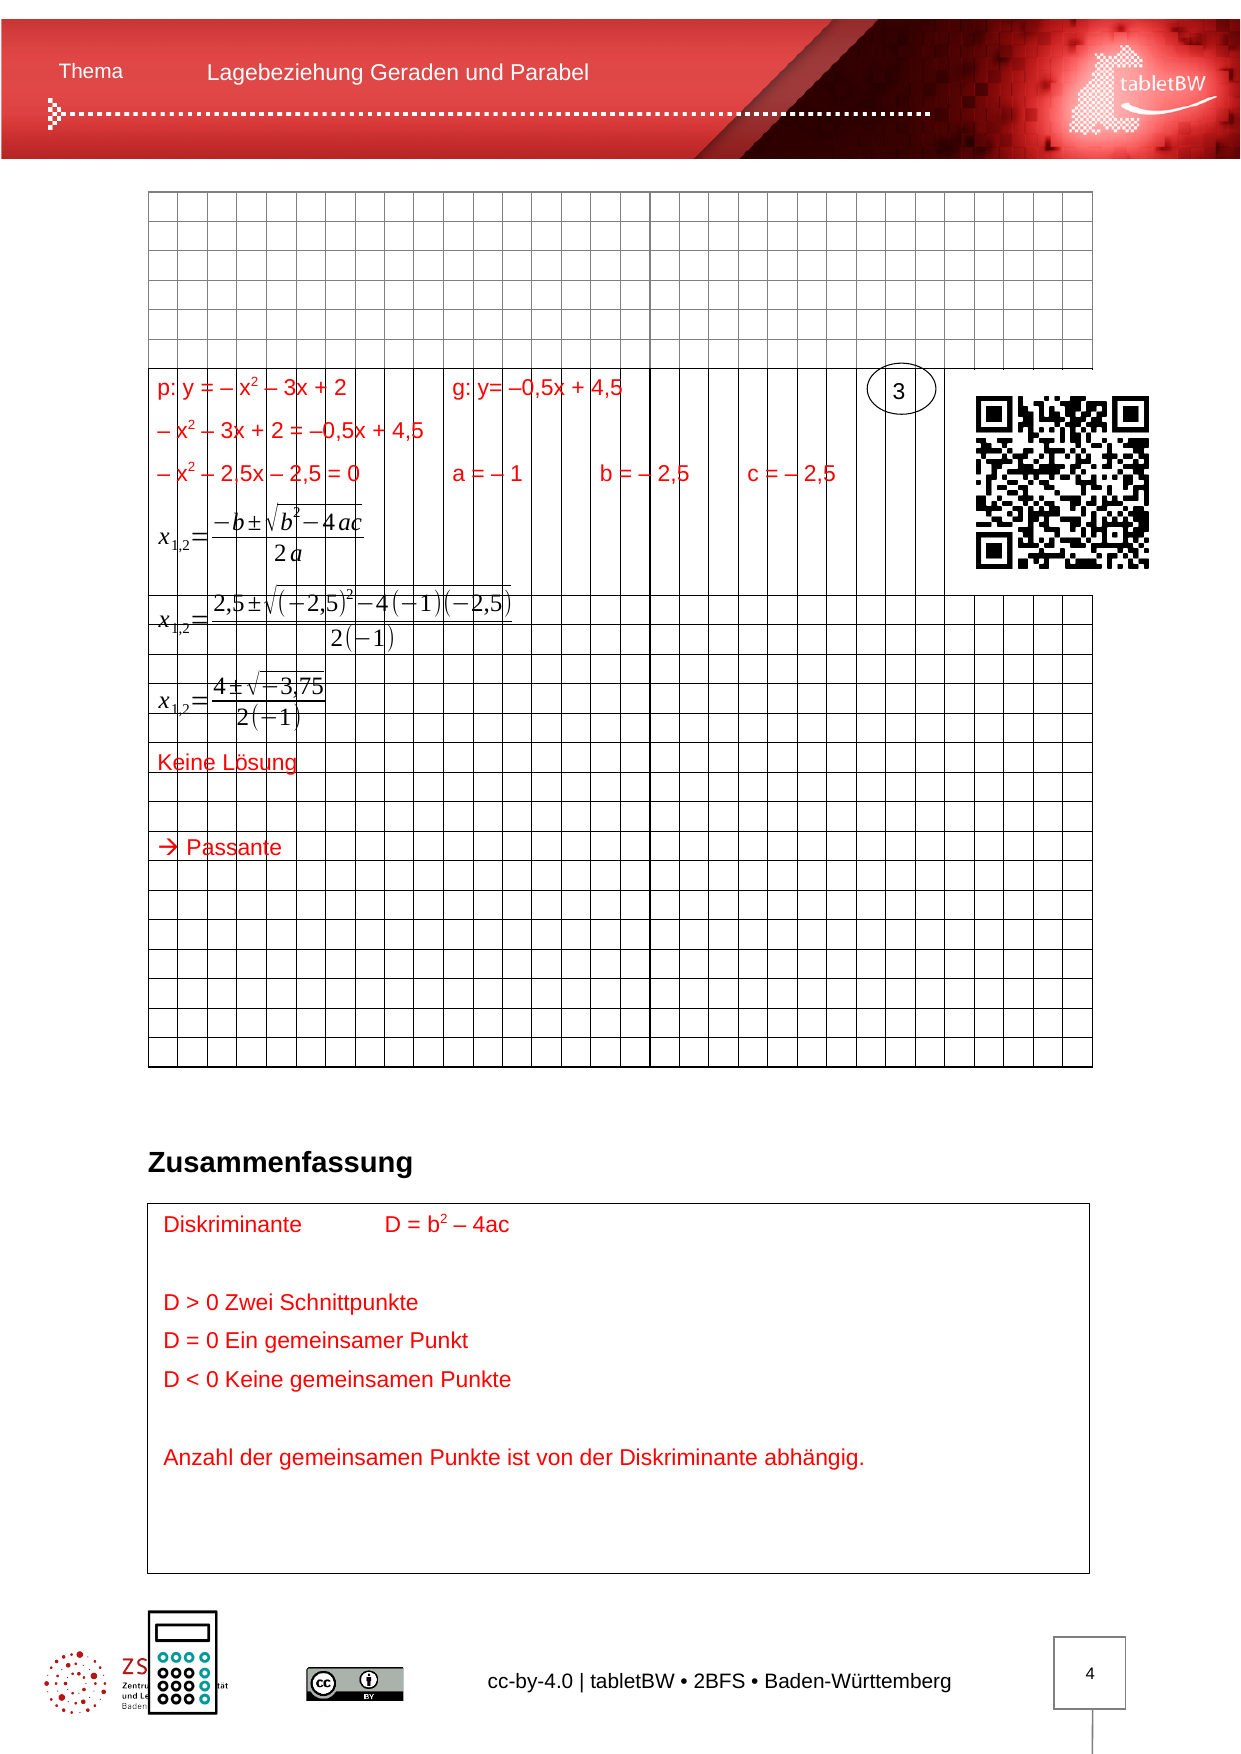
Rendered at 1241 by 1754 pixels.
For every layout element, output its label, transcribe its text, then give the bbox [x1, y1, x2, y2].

table_cell [297, 586, 325, 595]
table_cell [945, 950, 974, 978]
table_cell [680, 802, 708, 831]
table_cell [798, 979, 826, 1007]
table_cell [827, 281, 856, 309]
table_cell [1063, 222, 1092, 250]
table_cell [503, 281, 531, 309]
table_cell [886, 743, 915, 772]
table_cell [208, 222, 236, 250]
table_cell [267, 596, 296, 621]
table_cell [385, 193, 413, 221]
table_cell [975, 222, 1003, 250]
table_cell [1063, 655, 1092, 683]
table_cell [916, 979, 944, 1007]
table_cell [385, 281, 413, 309]
table_cell [857, 714, 885, 742]
table_cell [1034, 979, 1062, 1007]
table_cell [356, 802, 384, 831]
table_cell [326, 920, 355, 948]
table_cell [267, 1038, 296, 1066]
table_cell [768, 979, 797, 1007]
table_cell [444, 743, 473, 772]
table_cell [149, 625, 177, 654]
table_cell [532, 773, 561, 801]
table_cell [1063, 193, 1092, 221]
table_cell [739, 369, 767, 595]
table_cell [444, 891, 473, 919]
table_cell [945, 714, 974, 742]
table_cell [474, 979, 502, 1007]
table_cell [267, 625, 296, 654]
table_cell [651, 979, 679, 1007]
table_cell [178, 802, 207, 831]
table_cell [857, 743, 885, 772]
table_cell [827, 1038, 856, 1066]
table_cell [886, 625, 915, 654]
table_cell [1063, 950, 1092, 978]
table_cell [444, 310, 473, 339]
table_cell [267, 979, 296, 1007]
table_cell [356, 310, 384, 339]
table_cell [621, 310, 649, 339]
table_cell [1004, 714, 1033, 742]
table_cell [1034, 251, 1062, 280]
table_cell [621, 684, 649, 713]
table_cell [945, 281, 974, 309]
table_cell [532, 684, 561, 713]
table_cell [532, 743, 561, 772]
table_cell [1063, 979, 1092, 1007]
table_cell [356, 596, 384, 621]
table_cell [709, 596, 738, 624]
table_cell [326, 743, 355, 772]
table_cell [562, 1038, 590, 1066]
table_cell [975, 714, 1003, 742]
table_cell [444, 281, 473, 309]
table_cell [356, 714, 384, 742]
table_cell [149, 1038, 177, 1066]
table_cell [916, 655, 944, 683]
table_cell [474, 714, 502, 742]
table_cell [827, 802, 856, 831]
table_cell [739, 596, 767, 624]
table_cell [178, 251, 207, 280]
table_cell [709, 950, 738, 978]
table_cell [208, 979, 236, 1007]
table_cell [886, 802, 915, 831]
table_cell [591, 773, 620, 801]
table_cell [178, 714, 207, 742]
table_cell [651, 222, 679, 250]
table_cell [768, 340, 797, 368]
table_cell [532, 222, 561, 250]
table_cell [178, 684, 207, 713]
table_cell [532, 369, 561, 595]
table_cell [297, 369, 325, 504]
table_cell [857, 222, 885, 250]
table_cell [385, 586, 413, 595]
table_cell [208, 625, 236, 654]
table_cell [591, 979, 620, 1007]
table_cell [532, 832, 561, 860]
table_cell [739, 625, 767, 654]
table_cell [532, 920, 561, 948]
table_cell [975, 979, 1003, 1007]
table_cell [149, 655, 177, 683]
table_cell [1034, 684, 1062, 713]
table_cell [208, 950, 236, 978]
table_cell [562, 684, 590, 713]
table_cell [149, 714, 177, 742]
table_cell [945, 861, 974, 889]
table_cell [208, 251, 236, 280]
table_cell [297, 251, 325, 280]
table_cell [651, 920, 679, 948]
table_cell [267, 538, 296, 595]
table_cell [1034, 655, 1062, 683]
table_cell [297, 222, 325, 250]
table_cell [857, 1009, 885, 1037]
table_cell [532, 251, 561, 280]
table_cell [385, 596, 413, 621]
table_cell [886, 655, 915, 683]
table_cell [975, 773, 1003, 801]
table_cell [414, 222, 443, 250]
table_cell [739, 655, 767, 683]
table_cell [1034, 920, 1062, 948]
table_cell [621, 802, 649, 831]
table_cell [651, 861, 679, 889]
table_cell [326, 1038, 355, 1066]
table_cell [1063, 714, 1092, 742]
table_cell [768, 891, 797, 919]
table_cell [414, 251, 443, 280]
table_cell [591, 251, 620, 280]
table_cell [474, 193, 502, 221]
table_cell [208, 340, 236, 368]
table_cell [414, 310, 443, 339]
table_cell [474, 310, 502, 339]
table_cell [1004, 832, 1033, 860]
table_cell [385, 891, 413, 919]
table_cell [651, 596, 679, 624]
table_cell [916, 281, 944, 309]
table_cell [356, 773, 384, 801]
table_cell [680, 251, 708, 280]
table_cell [444, 861, 473, 889]
table_cell [562, 193, 590, 221]
table_cell [326, 979, 355, 1007]
table_cell [297, 596, 325, 621]
table_cell [1004, 802, 1033, 831]
table_cell [709, 251, 738, 280]
table_cell [532, 281, 561, 309]
table_cell [503, 193, 531, 221]
table_cell [945, 369, 974, 595]
table_cell [1004, 950, 1033, 978]
table_cell [621, 1038, 649, 1066]
table_cell [356, 222, 384, 250]
table_cell [297, 625, 325, 654]
table_cell [680, 979, 708, 1007]
table_cell [414, 340, 443, 368]
table_cell [414, 773, 443, 801]
table_cell [267, 832, 296, 860]
table_cell [149, 222, 177, 250]
table_cell [827, 979, 856, 1007]
table_cell [916, 773, 944, 801]
table_cell [591, 193, 620, 221]
table_cell [178, 625, 207, 654]
table_cell [237, 222, 266, 250]
table_cell [739, 743, 767, 772]
table_cell [532, 714, 561, 742]
table_cell [474, 1038, 502, 1066]
table_cell [237, 702, 266, 713]
table_cell [886, 832, 915, 860]
table_cell [385, 950, 413, 978]
table_cell [886, 251, 915, 280]
table_cell [149, 891, 177, 919]
table_cell [621, 281, 649, 309]
table_cell [798, 861, 826, 889]
table_cell [326, 596, 355, 621]
table_cell [562, 655, 590, 683]
table_cell [503, 1009, 531, 1037]
table_cell [297, 310, 325, 339]
table_cell [591, 369, 620, 595]
table_cell [945, 684, 974, 713]
table_cell [474, 281, 502, 309]
table_cell [326, 950, 355, 978]
table_cell [1034, 310, 1062, 339]
table_cell [444, 222, 473, 250]
table_cell [178, 832, 207, 860]
table_cell [680, 625, 708, 654]
table_cell [798, 920, 826, 948]
table_cell [621, 655, 649, 683]
table_cell [1034, 891, 1062, 919]
table_cell [385, 369, 413, 585]
table_cell [709, 684, 738, 713]
table_cell [208, 1009, 236, 1037]
table_cell [651, 193, 679, 221]
table_cell [326, 538, 355, 585]
table_cell [621, 920, 649, 948]
table_cell [768, 714, 797, 742]
table_cell [474, 891, 502, 919]
table_cell [739, 714, 767, 742]
table_cell [267, 222, 296, 250]
table_cell [680, 596, 708, 624]
table_cell [297, 891, 325, 919]
table_cell [414, 920, 443, 948]
table_cell [975, 743, 1003, 772]
table_cell [975, 861, 1003, 889]
table_cell [532, 655, 561, 683]
table_cell [414, 1009, 443, 1037]
table_cell [1004, 979, 1033, 1007]
table_cell [356, 369, 384, 585]
table_cell [444, 1038, 473, 1066]
table_cell [768, 281, 797, 309]
table_cell [916, 684, 944, 713]
table_cell [267, 369, 296, 537]
table_cell [178, 891, 207, 919]
table_cell [1063, 891, 1092, 919]
table_cell [739, 684, 767, 713]
table_cell [356, 340, 384, 368]
table_cell [945, 596, 974, 624]
table_cell [975, 310, 1003, 339]
table_cell [945, 625, 974, 654]
table_cell [945, 310, 974, 339]
table_cell [621, 743, 649, 772]
table_cell [237, 538, 266, 595]
table_cell [297, 655, 325, 683]
table_cell [621, 714, 649, 742]
table_cell [414, 193, 443, 221]
table_cell [798, 310, 826, 339]
table_cell [503, 832, 531, 860]
table_cell [414, 979, 443, 1007]
table_cell [827, 684, 856, 713]
table_cell [1004, 281, 1033, 309]
table_cell [297, 832, 325, 860]
table_cell [474, 950, 502, 978]
table_cell [532, 891, 561, 919]
table_cell [356, 625, 384, 654]
table_cell [297, 773, 325, 801]
table_cell [680, 832, 708, 860]
table_cell [385, 655, 413, 683]
table_cell [1063, 684, 1092, 713]
table_cell [886, 193, 915, 221]
table_cell [709, 714, 738, 742]
table_cell [474, 1009, 502, 1037]
table_cell [532, 979, 561, 1007]
table_cell [149, 684, 177, 713]
table_cell [326, 655, 355, 683]
table_cell [297, 802, 325, 831]
table_cell [208, 714, 236, 742]
picture [306, 1667, 404, 1701]
table_cell [857, 920, 885, 948]
table_cell [562, 802, 590, 831]
table_cell [768, 743, 797, 772]
table_cell [768, 310, 797, 339]
table_cell [621, 193, 649, 221]
table_cell [916, 832, 944, 860]
table_cell [621, 1009, 649, 1037]
table_cell [916, 251, 944, 280]
table_cell [827, 773, 856, 801]
table_cell [1004, 310, 1033, 339]
table_cell [149, 1009, 177, 1037]
table_cell [857, 891, 885, 919]
table_cell [827, 251, 856, 280]
table_cell [326, 802, 355, 831]
table_cell [503, 773, 531, 801]
table_cell [709, 979, 738, 1007]
table_cell [709, 773, 738, 801]
table_cell [237, 950, 266, 978]
table_cell [562, 310, 590, 339]
table_cell [267, 251, 296, 280]
table_cell [444, 802, 473, 831]
table_cell [945, 802, 974, 831]
table_cell [237, 773, 266, 801]
table_cell [709, 655, 738, 683]
table_cell [857, 950, 885, 978]
table_cell [178, 369, 207, 595]
table_cell [149, 340, 177, 368]
table_cell [886, 773, 915, 801]
table_cell [326, 193, 355, 221]
table_cell [237, 979, 266, 1007]
table_cell [562, 596, 590, 624]
table_cell [651, 832, 679, 860]
table_cell [562, 222, 590, 250]
table_cell [208, 684, 236, 713]
table_cell [356, 655, 384, 683]
table_cell [444, 369, 473, 585]
table_cell [857, 684, 885, 713]
table_cell [945, 920, 974, 948]
table_cell [414, 802, 443, 831]
table_cell [297, 281, 325, 309]
table_cell [149, 920, 177, 948]
table_cell [297, 920, 325, 948]
table_cell [149, 281, 177, 309]
table_cell [739, 1009, 767, 1037]
table_cell [356, 281, 384, 309]
table_cell [1004, 1009, 1033, 1037]
table_cell [326, 281, 355, 309]
table_cell [975, 1009, 1003, 1037]
table_cell [297, 538, 325, 585]
table_cell [886, 684, 915, 713]
table_cell [503, 714, 531, 742]
table_cell [857, 861, 885, 889]
table_cell [916, 714, 944, 742]
table_cell [503, 891, 531, 919]
table_cell [237, 655, 266, 683]
table_cell [680, 920, 708, 948]
table_cell [1004, 861, 1033, 889]
table_cell [149, 950, 177, 978]
table_cell [297, 950, 325, 978]
table_cell [208, 369, 236, 595]
table_cell [1004, 193, 1033, 221]
table_cell [1004, 684, 1033, 713]
table_cell [591, 596, 620, 624]
table_cell [768, 222, 797, 250]
table_cell [503, 979, 531, 1007]
table_cell [827, 861, 856, 889]
table_cell [739, 920, 767, 948]
table_cell [326, 251, 355, 280]
table_cell [680, 1009, 708, 1037]
table_cell [621, 979, 649, 1007]
table_cell [474, 802, 502, 831]
text Zusammenfassung [148, 1145, 1093, 1179]
table_cell [621, 861, 649, 889]
table_cell [827, 193, 856, 221]
table_cell [886, 281, 915, 309]
table_cell [237, 251, 266, 280]
table_cell [739, 832, 767, 860]
table_cell [591, 891, 620, 919]
table_cell [827, 743, 856, 772]
table_cell [1034, 950, 1062, 978]
table_cell [562, 891, 590, 919]
table_cell [798, 743, 826, 772]
table_cell [857, 251, 885, 280]
table_cell [916, 743, 944, 772]
table_cell [1063, 743, 1092, 772]
table_cell [680, 684, 708, 713]
table_cell [621, 596, 649, 624]
table_cell [267, 684, 296, 700]
table_cell [945, 193, 974, 221]
table_cell [1004, 743, 1033, 772]
table_cell [267, 655, 296, 671]
table_cell [562, 281, 590, 309]
table_cell [237, 625, 266, 654]
table_cell [1063, 802, 1092, 831]
table_cell [503, 1038, 531, 1066]
table_cell [739, 1038, 767, 1066]
table_cell [267, 310, 296, 339]
table_cell [414, 369, 443, 585]
table_cell [680, 310, 708, 339]
table_cell [149, 861, 177, 889]
table_cell [149, 310, 177, 339]
table_cell [208, 891, 236, 919]
table_cell [945, 1038, 974, 1066]
table_cell [591, 310, 620, 339]
table_cell [532, 802, 561, 831]
table_cell [237, 743, 266, 772]
table_cell [208, 596, 236, 624]
table_cell [886, 340, 915, 365]
table_cell [798, 369, 826, 595]
table_cell [444, 714, 473, 742]
table_cell [208, 281, 236, 309]
table_cell [916, 920, 944, 948]
table_cell [709, 281, 738, 309]
table_cell [562, 832, 590, 860]
table_cell [916, 193, 944, 221]
table_cell [886, 364, 915, 368]
table_cell [326, 832, 355, 860]
table_cell [709, 832, 738, 860]
table_cell [591, 802, 620, 831]
table_cell [709, 1038, 738, 1066]
table_cell [178, 1009, 207, 1037]
table_cell [503, 625, 531, 654]
table_cell [267, 802, 296, 831]
table_cell [356, 832, 384, 860]
table_cell [297, 861, 325, 889]
table_cell [385, 832, 413, 860]
table_cell [916, 950, 944, 978]
table_cell [975, 684, 1003, 713]
table_cell [857, 369, 885, 595]
table_cell [768, 773, 797, 801]
table_cell [356, 979, 384, 1007]
table_cell [149, 979, 177, 1007]
table_cell [385, 743, 413, 772]
table_cell [503, 222, 531, 250]
table_cell [237, 1009, 266, 1037]
table_cell [827, 891, 856, 919]
table_cell [1034, 1038, 1062, 1066]
table_cell [503, 684, 531, 713]
table_cell [798, 625, 826, 654]
table_cell [1004, 1038, 1033, 1066]
table_cell [237, 1038, 266, 1066]
table_cell [827, 340, 856, 368]
table_cell [474, 340, 502, 368]
table_cell [562, 920, 590, 948]
table_cell [385, 920, 413, 948]
table_cell [237, 861, 266, 889]
table_cell [267, 714, 296, 742]
table_cell [651, 1038, 679, 1066]
table_cell [562, 773, 590, 801]
table_cell [975, 920, 1003, 948]
table_cell [532, 1009, 561, 1037]
table_cell [916, 891, 944, 919]
table_cell [532, 340, 561, 368]
table_cell [768, 251, 797, 280]
table_cell [532, 861, 561, 889]
table_cell [798, 596, 826, 624]
table_cell [709, 1009, 738, 1037]
table_cell [886, 222, 915, 250]
table_cell [621, 950, 649, 978]
table_cell [886, 1038, 915, 1066]
table_cell [1004, 625, 1033, 654]
table_cell [798, 340, 826, 368]
table_cell [178, 950, 207, 978]
table_cell [651, 773, 679, 801]
table_cell [178, 773, 207, 801]
table_cell [886, 413, 915, 595]
table_cell [237, 832, 266, 860]
table_cell [857, 1038, 885, 1066]
table_cell [503, 310, 531, 339]
table_cell [798, 655, 826, 683]
table_cell [680, 193, 708, 221]
table_cell [798, 802, 826, 831]
table_cell [975, 655, 1003, 683]
table_cell [798, 714, 826, 742]
table_cell [680, 369, 708, 595]
table_cell [827, 625, 856, 654]
table_cell [267, 1009, 296, 1037]
table_cell [149, 251, 177, 280]
table_cell [739, 193, 767, 221]
table_cell [444, 340, 473, 368]
table_cell [503, 950, 531, 978]
table_cell [208, 773, 236, 801]
table_cell [768, 1038, 797, 1066]
table_cell [945, 1009, 974, 1037]
table_cell [591, 861, 620, 889]
table_cell [503, 596, 531, 624]
table_cell [444, 950, 473, 978]
table_cell [857, 655, 885, 683]
table_cell [414, 861, 443, 889]
table_cell [591, 281, 620, 309]
table_cell [178, 310, 207, 339]
table_cell [414, 586, 443, 595]
table_cell [562, 251, 590, 280]
table_cell [975, 281, 1003, 309]
table_cell [680, 714, 708, 742]
table_cell [414, 743, 443, 772]
table_cell [297, 743, 325, 772]
table_cell [651, 655, 679, 683]
table_cell [297, 193, 325, 221]
table_cell [709, 920, 738, 948]
table_cell [798, 891, 826, 919]
table_cell [356, 1009, 384, 1037]
table_cell [444, 251, 473, 280]
table_cell [591, 1009, 620, 1037]
table_cell [532, 596, 561, 624]
table_cell [474, 222, 502, 250]
table_cell [798, 251, 826, 280]
table_cell [1004, 340, 1033, 368]
table_cell [208, 193, 236, 221]
table_cell [474, 251, 502, 280]
table_cell [1004, 251, 1033, 280]
table_cell [1004, 222, 1033, 250]
table_cell [1004, 891, 1033, 919]
table_cell [827, 222, 856, 250]
table_cell [356, 1038, 384, 1066]
table_cell [385, 1038, 413, 1066]
table_cell [916, 625, 944, 654]
table_cell [1063, 251, 1092, 280]
table_cell [267, 340, 296, 368]
table_cell [680, 281, 708, 309]
table_cell [414, 1038, 443, 1066]
table_cell [414, 596, 443, 621]
table_cell [798, 193, 826, 221]
table_cell [945, 891, 974, 919]
table_cell [385, 310, 413, 339]
table_cell [827, 655, 856, 683]
table_cell [975, 950, 1003, 978]
table_cell [857, 310, 885, 339]
table_cell [709, 369, 738, 595]
table_cell [474, 625, 502, 654]
table_cell [827, 310, 856, 339]
table_cell [385, 340, 413, 368]
table_cell [326, 891, 355, 919]
table_cell [651, 340, 679, 368]
table_cell [237, 596, 266, 621]
table_cell [651, 251, 679, 280]
table_cell [857, 625, 885, 654]
table_cell [768, 655, 797, 683]
table_cell [385, 979, 413, 1007]
picture [1, 19, 1241, 159]
table_cell [326, 1009, 355, 1037]
table_cell [916, 1038, 944, 1066]
table_cell [768, 950, 797, 978]
table_cell [178, 655, 207, 683]
table_cell [1063, 773, 1092, 801]
table_cell [178, 1038, 207, 1066]
table_cell [798, 281, 826, 309]
table_cell [178, 861, 207, 889]
table_cell [591, 714, 620, 742]
table_cell [178, 596, 207, 624]
table_cell [297, 702, 325, 713]
table_cell [356, 251, 384, 280]
table_cell [297, 1009, 325, 1037]
table_cell [945, 251, 974, 280]
table_cell [237, 802, 266, 831]
table_cell [444, 920, 473, 948]
table_cell [886, 861, 915, 889]
table_cell [1063, 920, 1092, 948]
table_cell [326, 586, 355, 595]
table_cell [768, 596, 797, 624]
table_cell [149, 596, 177, 624]
table_cell [1034, 743, 1062, 772]
table_cell [326, 714, 355, 742]
table_cell [857, 281, 885, 309]
table_cell [739, 802, 767, 831]
table_cell [208, 310, 236, 339]
table_cell [562, 979, 590, 1007]
table_cell [827, 596, 856, 624]
table_cell [709, 625, 738, 654]
table_cell [1004, 655, 1033, 683]
table_cell [267, 281, 296, 309]
table_cell [916, 222, 944, 250]
table_cell [178, 979, 207, 1007]
table_cell [326, 684, 355, 713]
table_cell [503, 920, 531, 948]
table_cell [1034, 773, 1062, 801]
table_cell [709, 222, 738, 250]
table_cell [857, 773, 885, 801]
table_cell [621, 773, 649, 801]
table_cell [149, 802, 177, 831]
picture [28, 1610, 244, 1715]
table_cell [444, 979, 473, 1007]
table_cell [326, 773, 355, 801]
table_cell [1034, 832, 1062, 860]
table_cell [975, 832, 1003, 860]
table_cell [886, 714, 915, 742]
table_cell [798, 684, 826, 713]
table_cell [208, 743, 236, 772]
table_cell [1063, 832, 1092, 860]
table_cell [798, 950, 826, 978]
table_cell [768, 802, 797, 831]
table_cell [827, 1009, 856, 1037]
table_cell [1004, 920, 1033, 948]
table_cell [651, 281, 679, 309]
table_cell [444, 655, 473, 683]
table_cell [385, 251, 413, 280]
table_cell [503, 340, 531, 368]
table_cell [916, 802, 944, 831]
table_cell [798, 773, 826, 801]
table_cell [474, 586, 502, 595]
table_cell [208, 920, 236, 948]
table_cell [945, 832, 974, 860]
table_cell [532, 1038, 561, 1066]
table_cell [739, 950, 767, 978]
table_cell [562, 625, 590, 654]
table_cell [827, 369, 856, 595]
table_cell [1063, 861, 1092, 889]
table_cell [562, 861, 590, 889]
table_cell [474, 861, 502, 889]
table_cell [178, 340, 207, 368]
table_cell [237, 684, 266, 700]
table_cell [532, 310, 561, 339]
table_cell [267, 891, 296, 919]
table_cell [267, 193, 296, 221]
table_cell [444, 193, 473, 221]
table_cell [739, 773, 767, 801]
table_cell [297, 1038, 325, 1066]
table_cell [474, 369, 502, 585]
table_cell [474, 832, 502, 860]
table_cell [975, 1038, 1003, 1066]
table_cell [149, 193, 177, 221]
table_cell [385, 625, 413, 654]
table_cell [621, 832, 649, 860]
table_cell [591, 743, 620, 772]
table_cell [178, 281, 207, 309]
table_cell [739, 340, 767, 368]
table_cell [1034, 1009, 1062, 1037]
table_cell [680, 891, 708, 919]
table_cell [768, 861, 797, 889]
table_cell [975, 891, 1003, 919]
table_cell [208, 832, 236, 860]
table_cell [414, 655, 443, 683]
table_cell [562, 714, 590, 742]
table_cell [739, 891, 767, 919]
table_cell [237, 340, 266, 368]
table_cell [591, 222, 620, 250]
table_cell [680, 950, 708, 978]
table_cell [178, 743, 207, 772]
table_cell [768, 920, 797, 948]
table_cell [267, 672, 296, 683]
table_cell [798, 222, 826, 250]
table_cell [149, 369, 177, 595]
table_cell [709, 310, 738, 339]
table_cell [414, 891, 443, 919]
table_cell [886, 891, 915, 919]
table_cell [709, 340, 738, 368]
table_cell [739, 861, 767, 889]
table_cell [916, 340, 944, 368]
table_cell [621, 222, 649, 250]
table_cell [945, 655, 974, 683]
table_cell [975, 802, 1003, 831]
table_cell [945, 340, 974, 368]
table_cell [651, 369, 679, 595]
table_cell [267, 950, 296, 978]
table_cell [1034, 281, 1062, 309]
table_cell [680, 222, 708, 250]
table_cell [1063, 625, 1092, 654]
table_cell [916, 861, 944, 889]
table_cell [414, 684, 443, 713]
table_cell [385, 684, 413, 713]
table_cell [651, 684, 679, 713]
table_cell [297, 505, 325, 537]
table_cell [356, 586, 384, 595]
table_cell [297, 979, 325, 1007]
table_cell [562, 369, 590, 595]
table_cell [356, 743, 384, 772]
table_cell [208, 802, 236, 831]
table_cell [444, 586, 473, 595]
table_cell [621, 251, 649, 280]
table_cell [237, 310, 266, 339]
table_cell [237, 714, 266, 742]
table_cell [208, 861, 236, 889]
table_cell [356, 891, 384, 919]
table_cell [1034, 222, 1062, 250]
table_cell [1034, 714, 1062, 742]
table_cell [237, 193, 266, 221]
table_cell [916, 596, 944, 624]
table_cell [503, 655, 531, 683]
table_cell [975, 193, 1003, 221]
table_cell [1063, 1038, 1092, 1066]
table_cell [562, 340, 590, 368]
table_cell [385, 1009, 413, 1037]
table_cell [621, 891, 649, 919]
table_cell [591, 950, 620, 978]
table_cell [591, 625, 620, 654]
table_cell [886, 979, 915, 1007]
table_cell [1063, 596, 1092, 624]
table_cell [385, 714, 413, 742]
table_cell [739, 979, 767, 1007]
table_cell [857, 596, 885, 624]
table_cell [444, 773, 473, 801]
table_cell [975, 596, 1003, 624]
table_cell [798, 1009, 826, 1037]
table_cell [149, 743, 177, 772]
table_cell [591, 832, 620, 860]
table_cell [768, 193, 797, 221]
table_cell [886, 920, 915, 948]
table_cell [1004, 596, 1033, 624]
table_cell [975, 251, 1003, 280]
table_cell [326, 369, 355, 504]
picture [950, 370, 1175, 595]
table_cell [326, 340, 355, 368]
table_cell [356, 684, 384, 713]
table_cell [739, 251, 767, 280]
table_cell [886, 596, 915, 624]
table_cell [385, 222, 413, 250]
table_cell [827, 714, 856, 742]
table_cell [532, 950, 561, 978]
table_cell [1063, 1009, 1092, 1037]
table_cell [326, 505, 355, 537]
table_cell [768, 684, 797, 713]
table_cell [975, 340, 1003, 368]
table_cell [857, 340, 885, 368]
table_cell [709, 861, 738, 889]
table_cell [1063, 310, 1092, 339]
table_cell [532, 193, 561, 221]
table_cell [857, 193, 885, 221]
table_cell [709, 802, 738, 831]
table_cell [768, 369, 797, 595]
table_cell [827, 950, 856, 978]
table_cell [916, 1009, 944, 1037]
table_cell [562, 1009, 590, 1037]
table_cell [356, 920, 384, 948]
table_cell [857, 979, 885, 1007]
table_cell [1063, 340, 1092, 368]
table_cell [798, 832, 826, 860]
table_cell [739, 222, 767, 250]
table_cell [356, 861, 384, 889]
table_cell [591, 655, 620, 683]
table_cell [503, 251, 531, 280]
table_cell [237, 369, 266, 537]
table_cell [651, 950, 679, 978]
table_cell [768, 625, 797, 654]
table_cell [532, 625, 561, 654]
table_cell [503, 743, 531, 772]
table_cell [326, 625, 355, 654]
table_cell [827, 832, 856, 860]
table_cell [326, 222, 355, 250]
table_cell [916, 310, 944, 339]
table_cell [857, 802, 885, 831]
table_cell [680, 655, 708, 683]
table_cell [414, 950, 443, 978]
table_cell [709, 891, 738, 919]
table_cell [237, 281, 266, 309]
table_cell [651, 625, 679, 654]
table_cell [591, 1038, 620, 1066]
table_cell [886, 950, 915, 978]
table_cell [237, 920, 266, 948]
table_cell [680, 340, 708, 368]
table_cell [385, 861, 413, 889]
table_cell [267, 743, 296, 772]
table_cell [444, 832, 473, 860]
table_cell [503, 802, 531, 831]
table_cell [474, 655, 502, 683]
table_cell [444, 625, 473, 654]
table_cell [414, 281, 443, 309]
table_cell [149, 773, 177, 801]
table_cell [680, 861, 708, 889]
table_cell [474, 684, 502, 713]
table_cell [886, 369, 915, 413]
table_cell [385, 802, 413, 831]
table_cell [651, 891, 679, 919]
table_cell [651, 310, 679, 339]
table_cell [474, 920, 502, 948]
table_cell [267, 773, 296, 801]
table_cell [414, 714, 443, 742]
table_cell [680, 743, 708, 772]
table_cell [1063, 281, 1092, 309]
table_cell [385, 773, 413, 801]
table_cell [414, 625, 443, 654]
table_cell [768, 1009, 797, 1037]
table_cell [297, 684, 325, 700]
table_cell [562, 743, 590, 772]
table_cell [621, 625, 649, 654]
table_cell [591, 684, 620, 713]
table_cell [886, 1009, 915, 1037]
table_cell [591, 920, 620, 948]
table_cell [768, 832, 797, 860]
table_cell [945, 979, 974, 1007]
table_cell [297, 714, 325, 742]
table_cell [267, 920, 296, 948]
table_cell [178, 222, 207, 250]
table_cell [297, 340, 325, 368]
table_cell [621, 340, 649, 368]
table_cell [237, 891, 266, 919]
table_cell [945, 222, 974, 250]
table_cell [356, 950, 384, 978]
table_cell [651, 743, 679, 772]
table_cell [1034, 861, 1062, 889]
table_cell [945, 743, 974, 772]
table_cell [798, 1038, 826, 1066]
table_cell [1034, 193, 1062, 221]
table_cell [651, 1009, 679, 1037]
table_cell [739, 281, 767, 309]
table_cell [444, 684, 473, 713]
table_cell [1004, 773, 1033, 801]
table_cell [474, 596, 502, 621]
table_cell [474, 743, 502, 772]
table_cell [356, 193, 384, 221]
table_cell [1034, 596, 1062, 624]
table_cell [709, 193, 738, 221]
table_cell [208, 655, 236, 683]
table_cell [208, 1038, 236, 1066]
table_cell [827, 920, 856, 948]
table_cell [739, 310, 767, 339]
table_cell [444, 596, 473, 621]
table_cell [149, 832, 177, 860]
table_cell [886, 310, 915, 339]
table_cell [267, 861, 296, 889]
table_cell [414, 832, 443, 860]
table_cell [503, 369, 531, 595]
table_cell [709, 743, 738, 772]
table_cell [474, 773, 502, 801]
table_cell [503, 861, 531, 889]
table_cell [1034, 802, 1062, 831]
table_cell [621, 369, 649, 595]
table_cell [326, 310, 355, 339]
table_cell [680, 1038, 708, 1066]
table_cell [1034, 340, 1062, 368]
table_cell [267, 702, 296, 713]
table_cell [178, 920, 207, 948]
table_cell [680, 773, 708, 801]
table_cell [178, 193, 207, 221]
table_cell [945, 773, 974, 801]
table_cell [916, 369, 944, 595]
table_cell [651, 802, 679, 831]
table_cell [562, 950, 590, 978]
table_cell [326, 861, 355, 889]
table_cell [444, 1009, 473, 1037]
table_cell [651, 714, 679, 742]
table_cell [975, 625, 1003, 654]
table_cell [591, 340, 620, 368]
table_cell [857, 832, 885, 860]
table_cell [1034, 625, 1062, 654]
